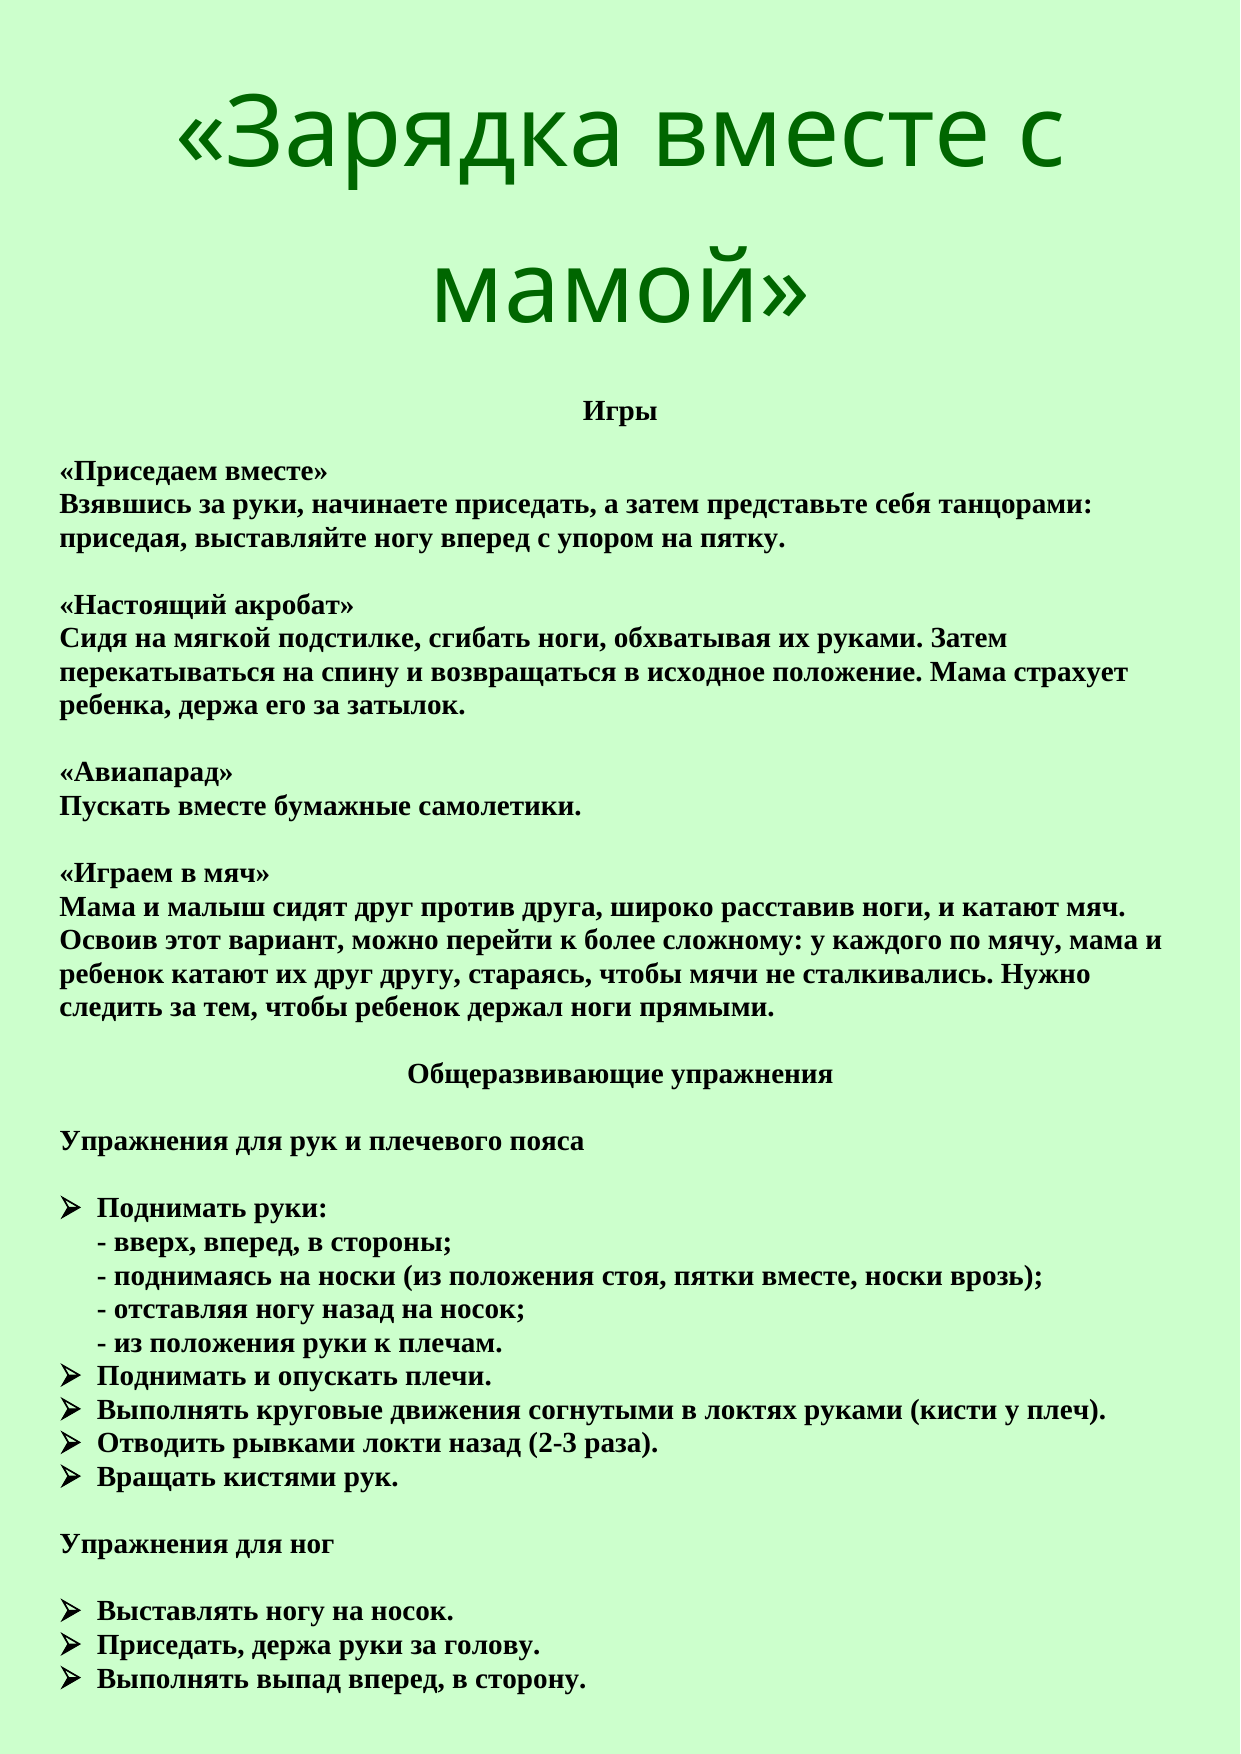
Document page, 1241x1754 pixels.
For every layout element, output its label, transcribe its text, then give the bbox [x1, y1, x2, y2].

list Приседать, держа руки за голову. [59, 1627, 1181, 1661]
text «Авиапарад» [59, 754, 1181, 788]
list Выставлять ногу на носок. [59, 1593, 1181, 1627]
list Выполнять выпад вперед, в сторону. [59, 1661, 1181, 1694]
list Поднимать и опускать плечи. [59, 1358, 1181, 1392]
text Взявшись за руки, начинаете приседать, а затем представьте себя танцорами: приседая, выставляйте ногу вперед с упором на пятку. [59, 486, 1181, 553]
list Вращать кистями рук. [59, 1459, 1181, 1493]
list Отводить рывками локти назад (2-3 раза). [59, 1426, 1181, 1459]
text - вверх, вперед, в стороны; [97, 1224, 1181, 1258]
text «Играем в мяч» [59, 855, 1181, 889]
text «Приседаем вместе» [59, 453, 1181, 486]
text Пускать вместе бумажные самолетики. [59, 788, 1181, 822]
text «Настоящий акробат» [59, 587, 1181, 620]
text Мама и малыш сидят друг против друга, широко расставив ноги, и катают мяч. Освоив этот вариант, можно перейти к более сложному: у каждого по мячу, мама и ребенок катают их друг другу, стараясь, чтобы мячи не сталкивались. Нужно следить за тем, чтобы ребенок держал ноги прямыми. [59, 889, 1181, 1023]
text Упражнения для рук и плечевого пояса [59, 1123, 1181, 1157]
text - из положения руки к плечам. [97, 1325, 1181, 1358]
list Поднимать руки: [59, 1191, 1181, 1224]
text Игры [59, 393, 1181, 427]
text Упражнения для ног [59, 1526, 1181, 1560]
text Сидя на мягкой подстилке, сгибать ноги, обхватывая их руками. Затем перекатываться на спину и возвращаться в исходное положение. Мама страхует ребенка, держа его за затылок. [59, 620, 1181, 721]
text - поднимаясь на носки (из положения стоя, пятки вместе, носки врозь); [97, 1258, 1181, 1291]
list Выполнять круговые движения согнутыми в локтях руками (кисти у плеч). [59, 1392, 1181, 1426]
text - отставляя ногу назад на носок; [97, 1291, 1181, 1325]
text Общеразвивающие упражнения [59, 1056, 1181, 1090]
text «Зарядка вместе с мамой» [59, 59, 1181, 352]
